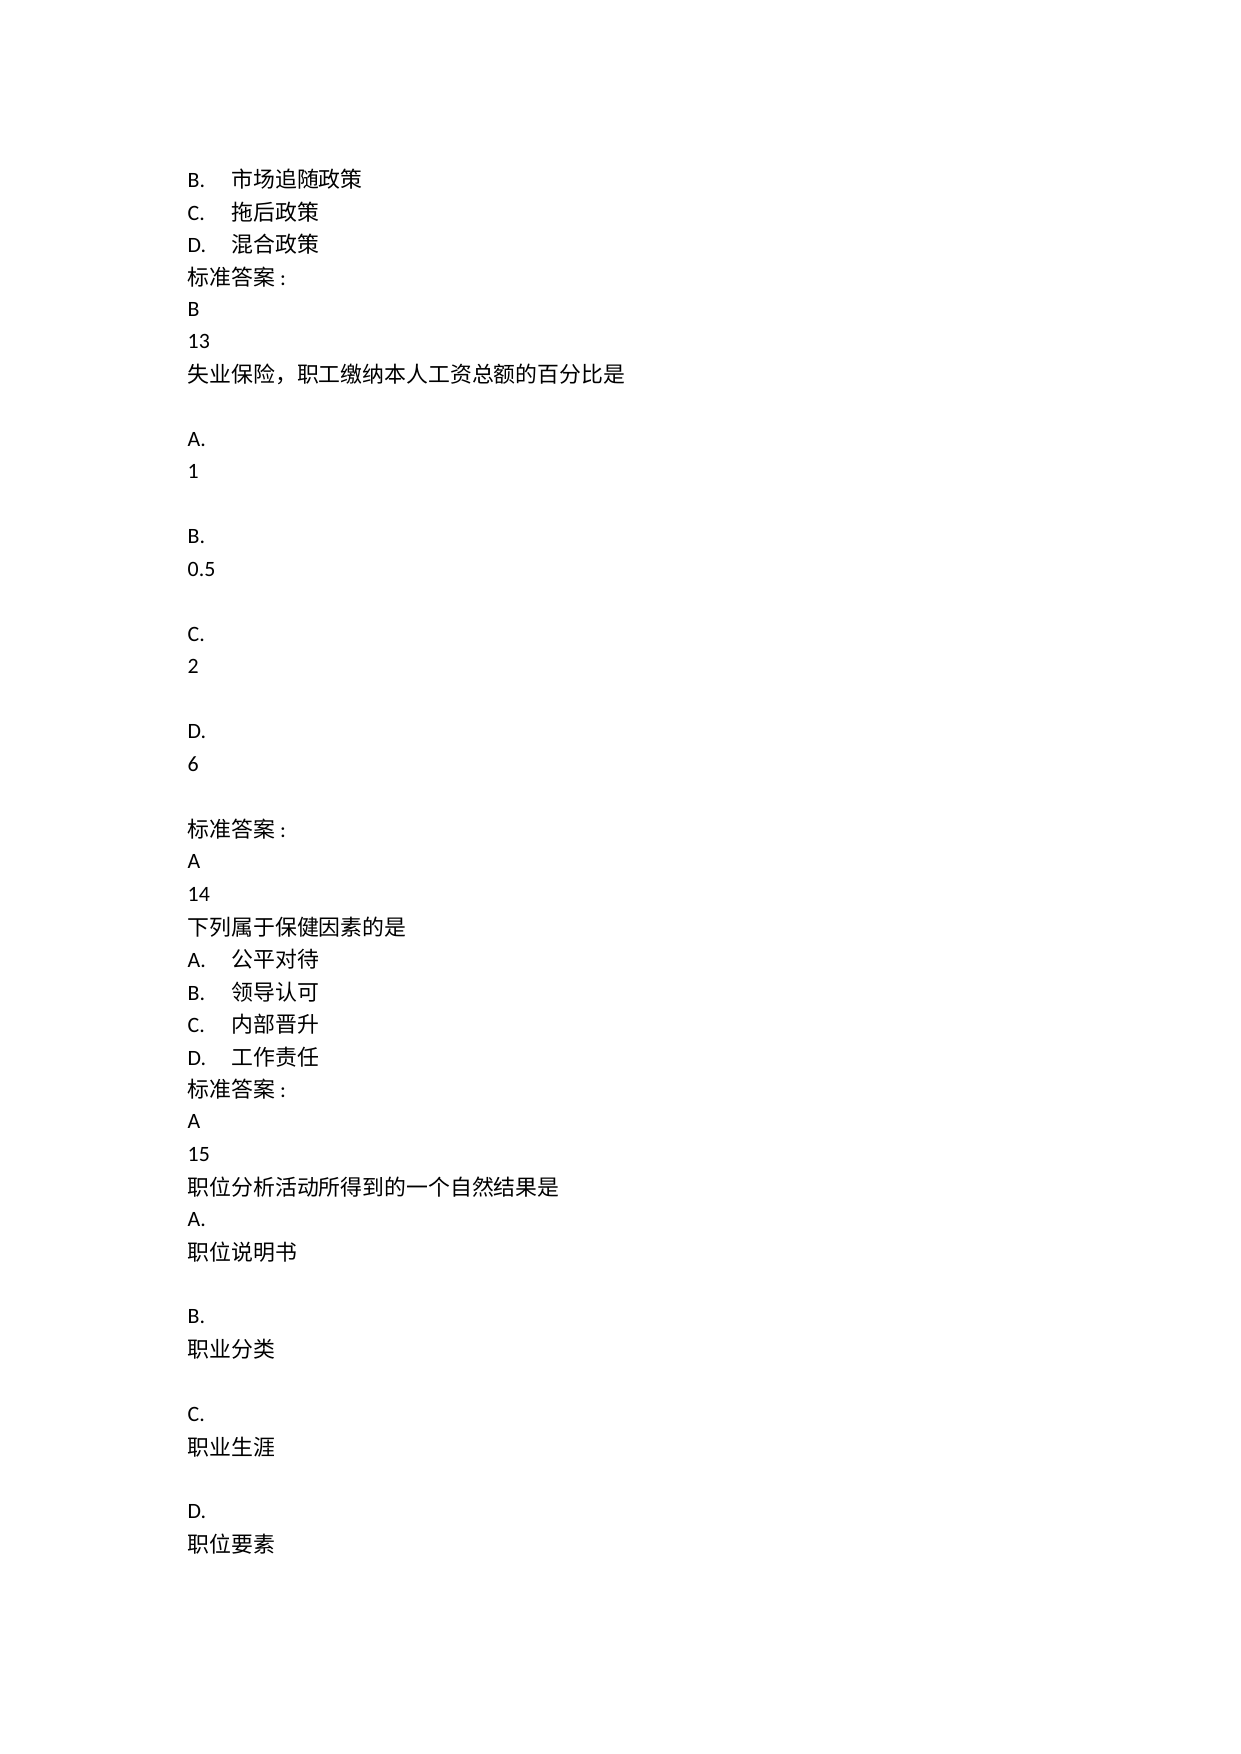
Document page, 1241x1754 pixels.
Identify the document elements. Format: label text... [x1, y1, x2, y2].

text 失业保险，职工缴纳本人工资总额的百分比是 [187, 357, 1053, 389]
text C. 拖后政策 [187, 194, 1053, 227]
text 职业生涯 [187, 1429, 1053, 1462]
text 标准答案 : [187, 259, 1053, 292]
text B. [187, 1299, 1053, 1332]
text D. [187, 1494, 1053, 1527]
text B. 领导认可 [187, 974, 1053, 1007]
text 职位要素 [187, 1527, 1053, 1559]
text B [187, 292, 1053, 324]
text 15 [187, 1137, 1053, 1169]
text A [187, 1104, 1053, 1137]
text A. [187, 1202, 1053, 1234]
text 0.5 [187, 552, 1053, 584]
text C. [187, 617, 1053, 649]
text B. [187, 519, 1053, 552]
text 下列属于保健因素的是 [187, 909, 1053, 942]
text 14 [187, 877, 1053, 909]
text 6 [187, 747, 1053, 779]
text 13 [187, 324, 1053, 357]
text 职位分析活动所得到的一个自然结果是 [187, 1169, 1053, 1202]
text C. [187, 1397, 1053, 1429]
text A [187, 844, 1053, 877]
text D. 混合政策 [187, 227, 1053, 259]
text A. [187, 422, 1053, 454]
text D. [187, 714, 1053, 747]
text 2 [187, 649, 1053, 682]
text A. 公平对待 [187, 942, 1053, 974]
text 职业分类 [187, 1332, 1053, 1364]
text 1 [187, 454, 1053, 487]
text C. 内部晋升 [187, 1007, 1053, 1039]
text D. 工作责任 [187, 1039, 1053, 1072]
text 标准答案 : [187, 812, 1053, 844]
text B. 市场追随政策 [187, 162, 1053, 194]
text 职位说明书 [187, 1234, 1053, 1267]
text 标准答案 : [187, 1072, 1053, 1104]
